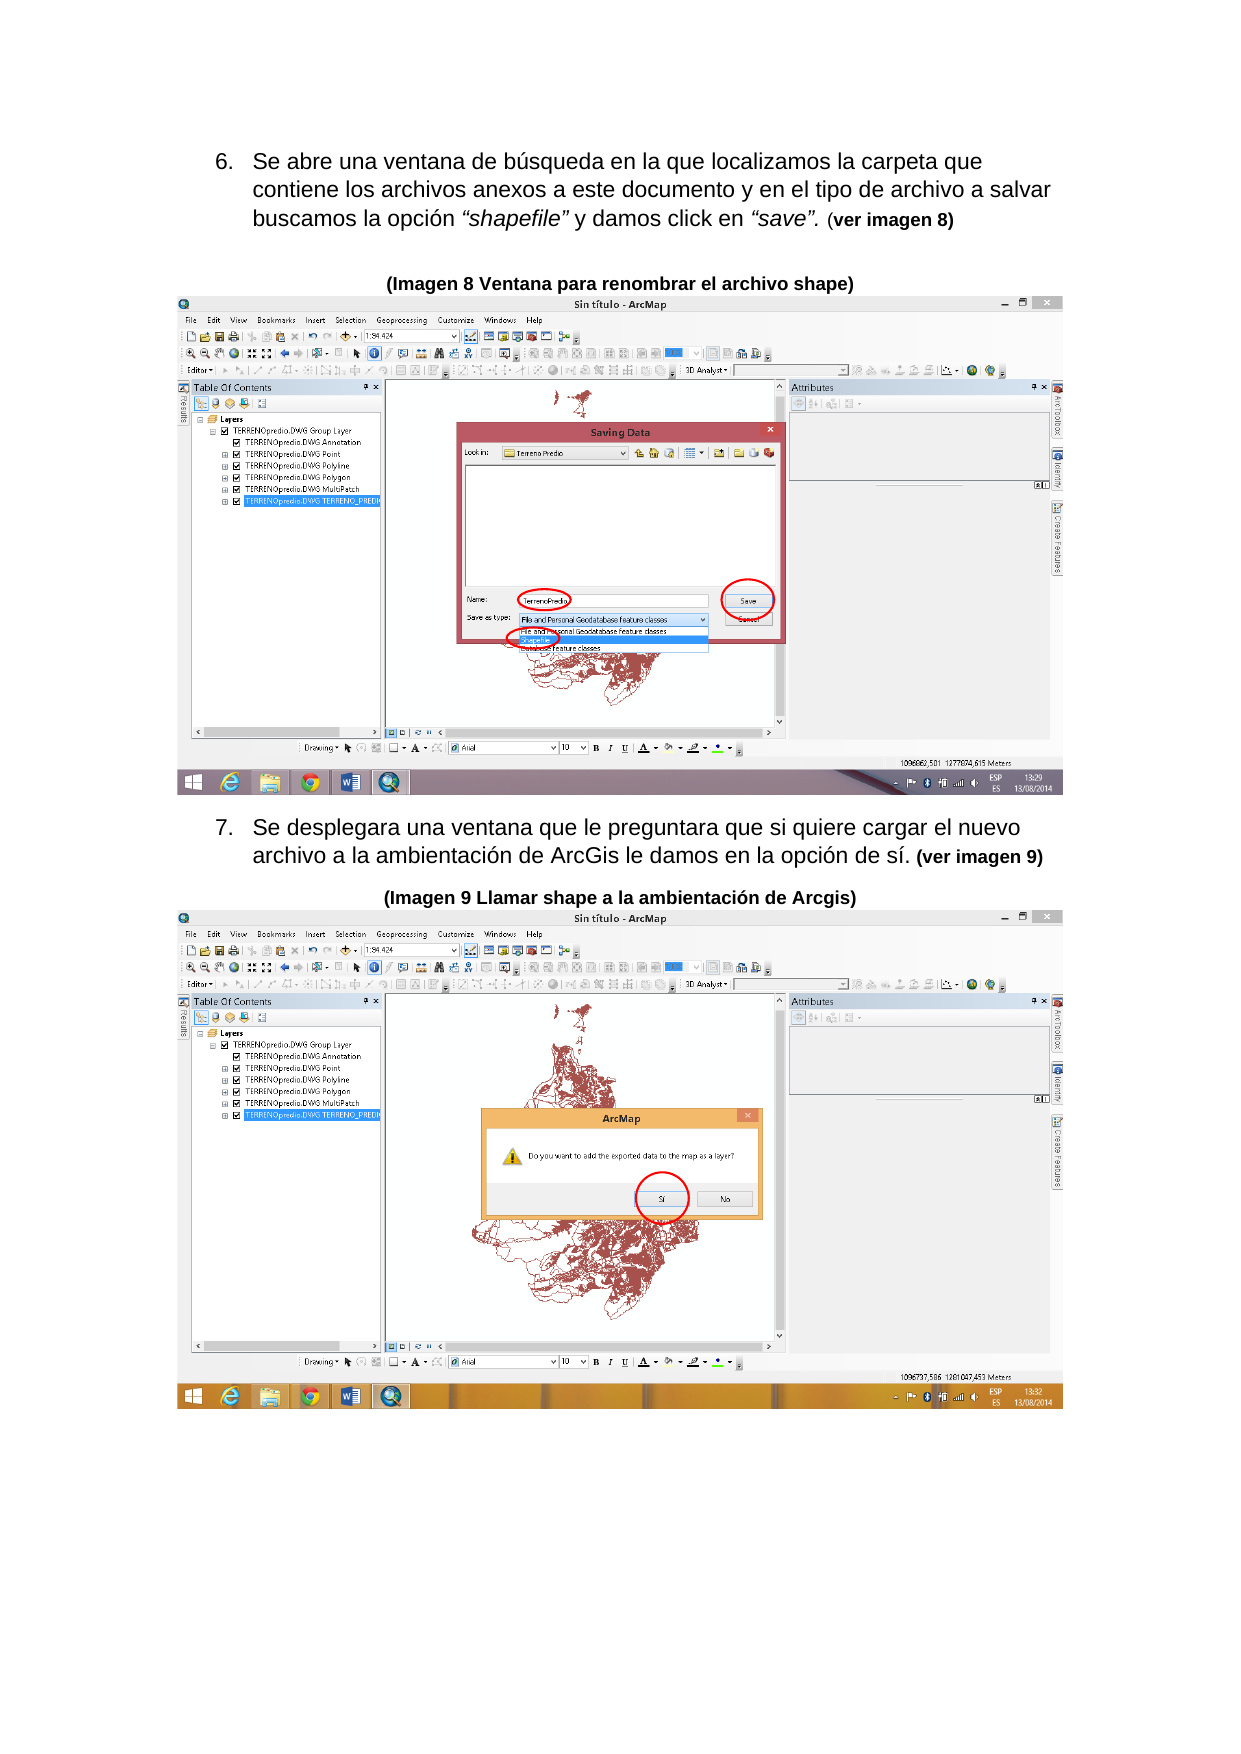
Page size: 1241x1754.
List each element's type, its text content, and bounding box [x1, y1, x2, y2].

text (Imagen 9 Llamar shape a la ambientación de Arcgis) [177, 887, 1063, 910]
list Se abre una ventana de búsqueda en la que localizamos la carpeta que contiene los archivos anexos a este documento y en el tipo de archivo a salvar buscamos la opción “shapefile” y damos click en “save”. (ver imagen 8) [215, 148, 1063, 231]
picture [177, 296, 1063, 795]
text (Imagen 8 Ventana para renombrar el archivo shape) [177, 249, 1063, 296]
list Se desplegara una ventana que le preguntara que si quiere cargar el nuevo archivo a la ambientación de ArcGis le damos en la opción de sí. (ver imagen 9) [215, 813, 1063, 868]
picture [177, 910, 1063, 1409]
